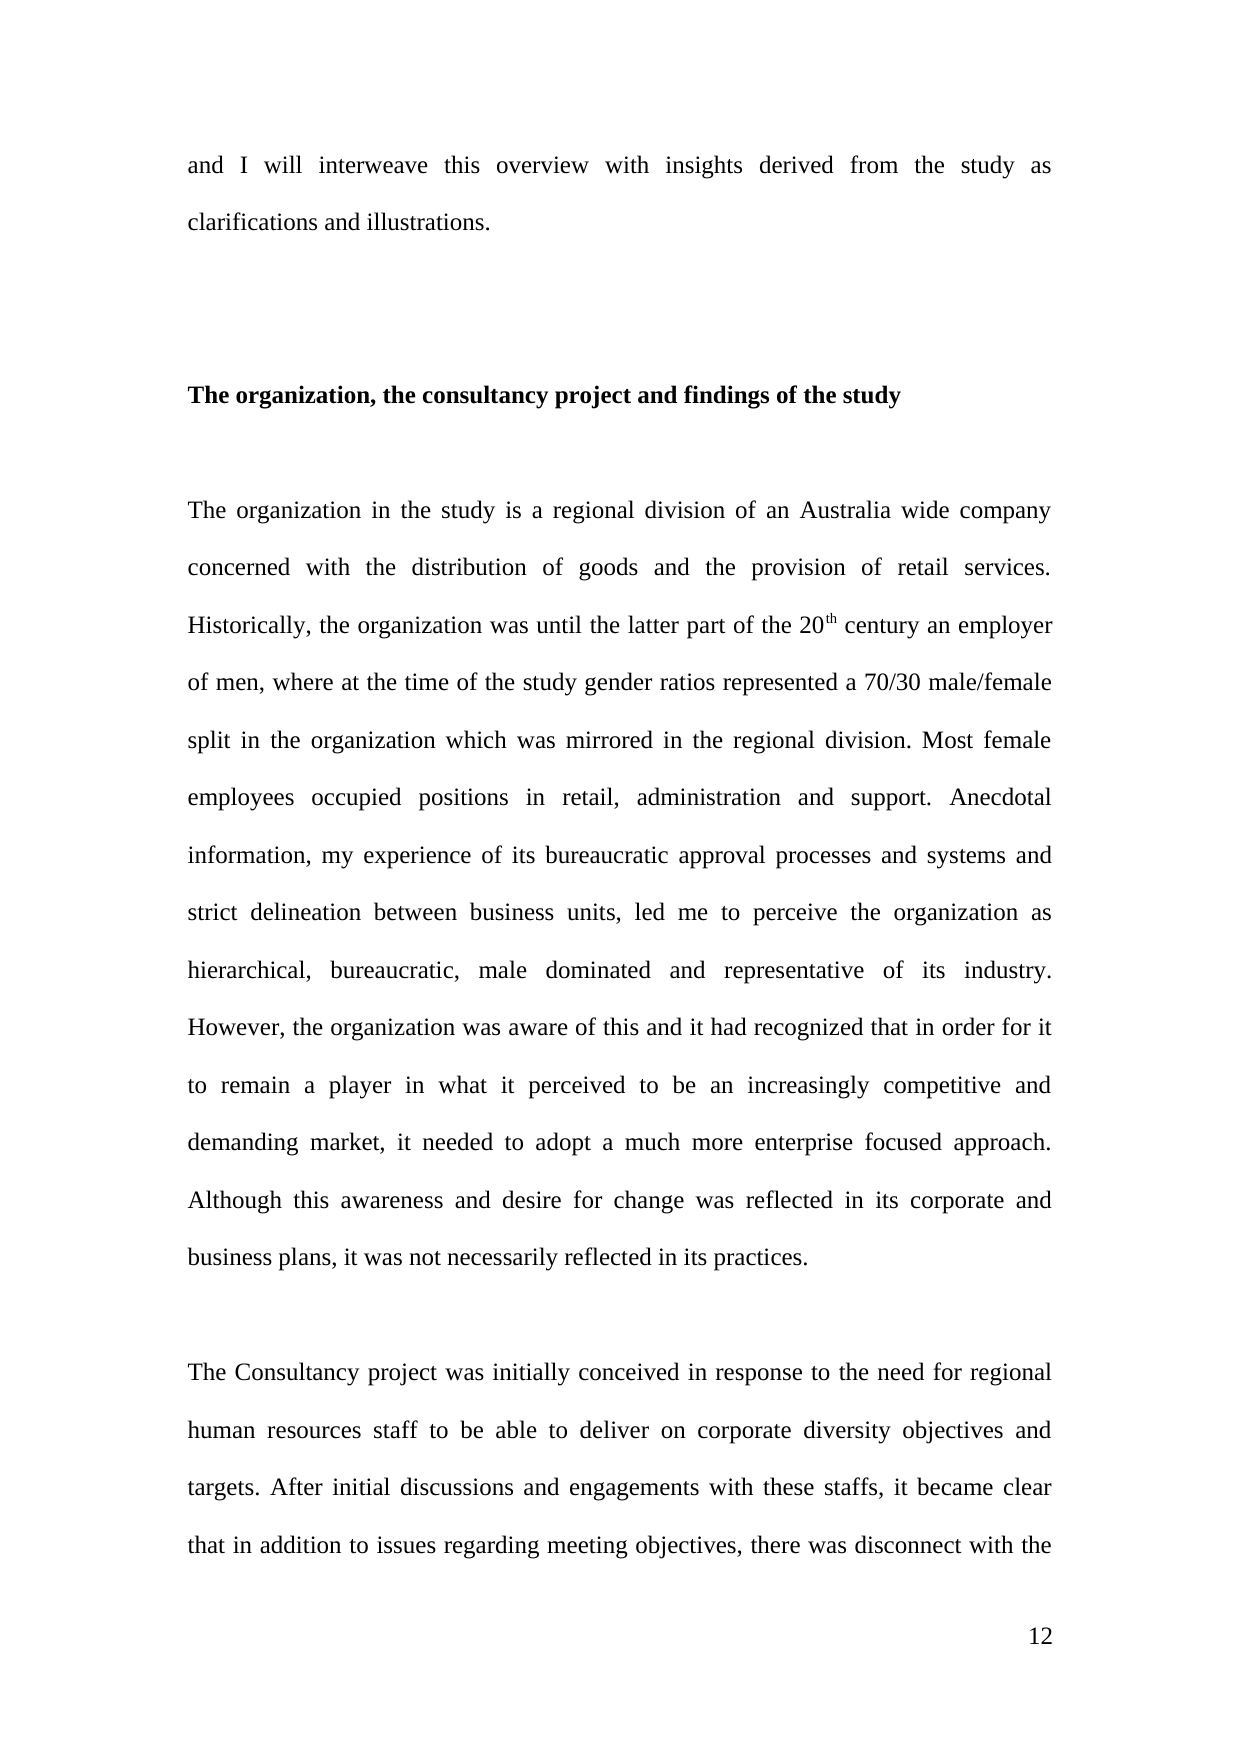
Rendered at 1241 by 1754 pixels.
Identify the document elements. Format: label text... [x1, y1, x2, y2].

text The organization, the consultancy project and findings of the study [187, 380, 1053, 409]
text The organization in the study is a regional division of an Australia wide company concerned with the distribution of goods and the provision of retail services. Historically, the organization was until the latter part of the 20th century an employer of men, where at the time of the study gender ratios represented a 70/30 male/female split in the organization which was mirrored in the regional division. Most female employees occupied positions in retail, administration and support. Anecdotal information, my experience of its bureaucratic approval processes and systems and strict delineation between business units, led me to perceive the organization as hierarchical, bureaucratic, male dominated and representative of its industry. However, the organization was aware of this and it had recognized that in order for it to remain a player in what it perceived to be an increasingly competitive and demanding market, it needed to adopt a much more enterprise focused approach. Although this awareness and desire for change was reflected in its corporate and business plans, it was not necessarily reflected in its practices. [187, 495, 1053, 1271]
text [187, 150, 1053, 236]
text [187, 1357, 1053, 1559]
